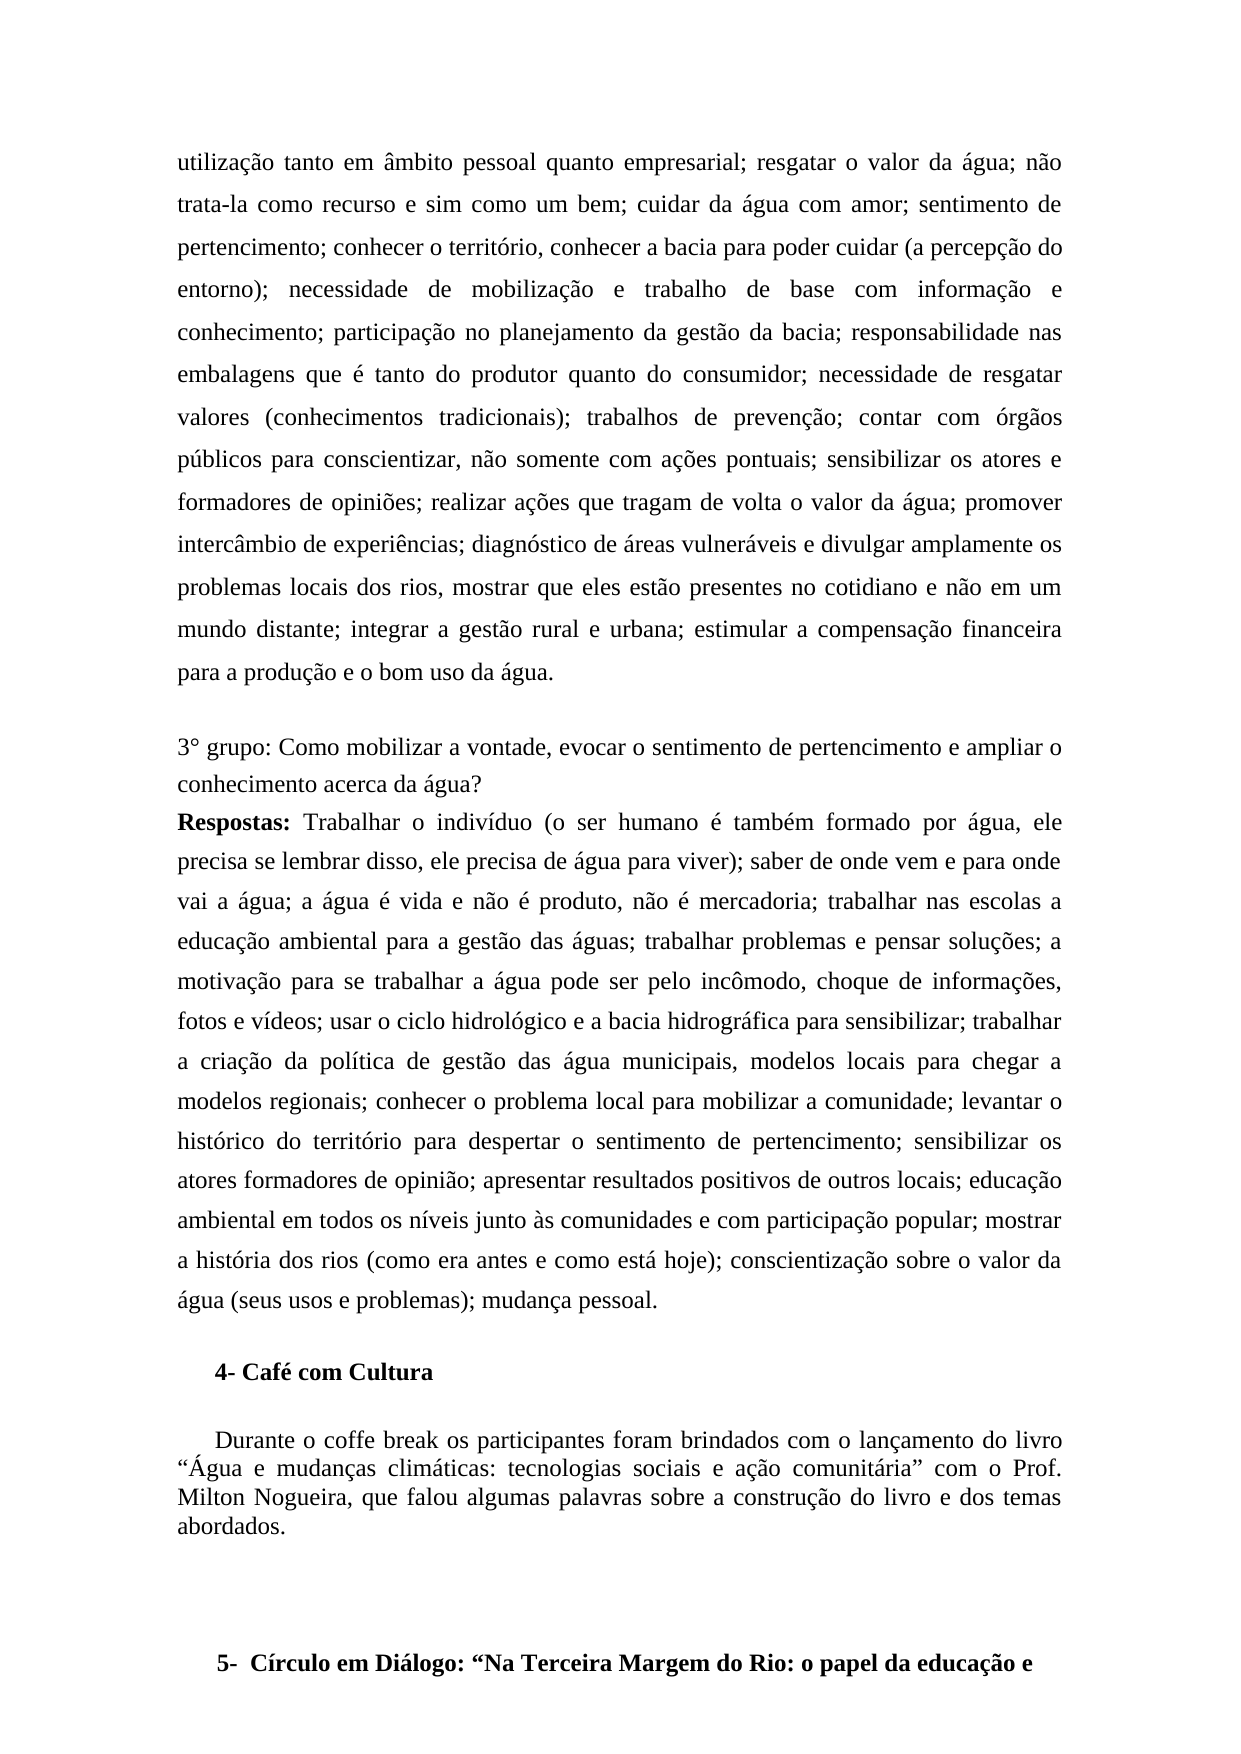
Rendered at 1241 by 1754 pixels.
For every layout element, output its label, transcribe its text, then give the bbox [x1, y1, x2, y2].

text 3° grupo: Como mobilizar a vontade, evocar o sentimento de pertencimento e ampliar o conhecimento acerca da água? [177, 732, 1063, 798]
text Durante o coffe break os participantes foram brindados com o lançamento do livro “Água e mudanças climáticas: tecnologias sociais e ação comunitária” com o Prof. Milton Nogueira, que falou algumas palavras sobre a construção do livro e dos temas abordados. [177, 1425, 1063, 1540]
text 4- Café com Cultura [214, 1357, 1063, 1386]
text Respostas: Trabalhar o indivíduo (o ser humano é também formado por água, ele precisa se lembrar disso, ele precisa de água para viver); saber de onde vem e para onde vai a água; a água é vida e não é produto, não é mercadoria; trabalhar nas escolas a educação ambiental para a gestão das águas; trabalhar problemas e pensar soluções; a motivação para se trabalhar a água pode ser pelo incômodo, choque de informações, fotos e vídeos; usar o ciclo hidrológico e a bacia hidrográfica para sensibilizar; trabalhar a criação da política de gestão das água municipais, modelos locais para chegar a modelos regionais; conhecer o problema local para mobilizar a comunidade; levantar o histórico do território para despertar o sentimento de pertencimento; sensibilizar os atores formadores de opinião; apresentar resultados positivos de outros locais; educação ambiental em todos os níveis junto às comunidades e com participação popular; mostrar a história dos rios (como era antes e como está hoje); conscientização sobre o valor da água (seus usos e problemas); mudança pessoal. [177, 807, 1063, 1314]
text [177, 147, 1063, 686]
text 5- Círculo em Diálogo: “Na Terceira Margem do Rio: o papel da educação e [217, 1648, 1063, 1676]
